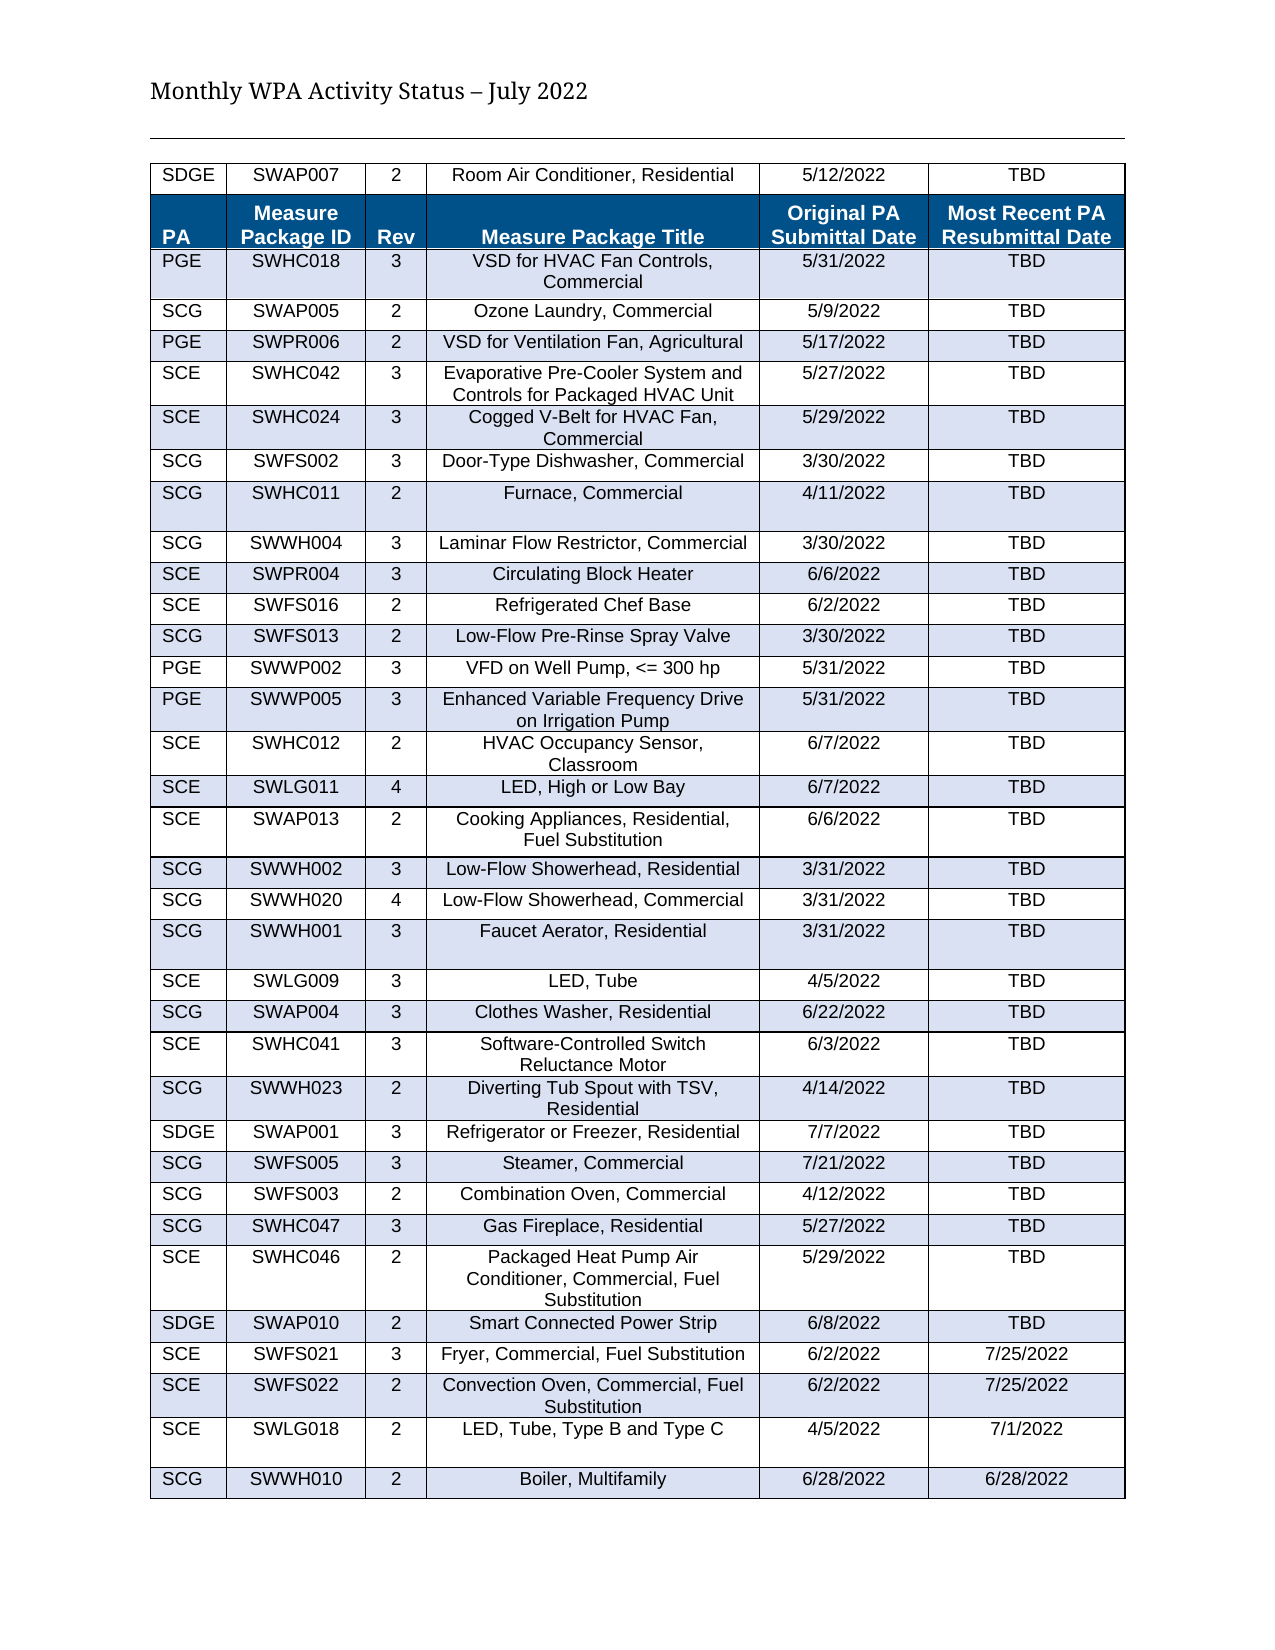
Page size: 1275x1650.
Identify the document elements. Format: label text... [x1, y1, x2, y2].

table_cell Measure Package Title [427, 195, 759, 248]
table_cell 5/31/2022 [760, 250, 928, 298]
table_cell Original PA Submittal Date [760, 195, 928, 248]
table_cell 2 [366, 808, 426, 856]
table_cell 2 [366, 1077, 426, 1120]
table_cell Fryer, Commercial, Fuel Substitution [427, 1343, 759, 1373]
table_cell 5/29/2022 [760, 1246, 928, 1310]
table_cell 3 [366, 406, 426, 449]
table_cell SCE [151, 563, 226, 593]
table_cell PGE [151, 331, 226, 361]
table_cell SCE [151, 594, 226, 624]
table_cell SWAP005 [227, 300, 365, 330]
table_cell TBD [929, 532, 1124, 562]
table_cell 2 [366, 1183, 426, 1213]
table_cell 2 [366, 1468, 426, 1498]
table_cell SWFS021 [227, 1343, 365, 1373]
table_cell SWFS002 [227, 450, 365, 481]
table_cell Refrigerator or Freezer, Residential [427, 1121, 759, 1151]
table_cell 3 [366, 1001, 426, 1031]
table_cell LED, Tube, Type B and Type C [427, 1418, 759, 1467]
table_cell 2 [366, 732, 426, 775]
table_cell 6/2/2022 [760, 1343, 928, 1373]
table_cell 7/1/2022 [929, 1418, 1124, 1467]
table_cell 3/31/2022 [760, 889, 928, 919]
table_cell Laminar Flow Restrictor, Commercial [427, 532, 759, 562]
table_cell TBD [929, 482, 1124, 531]
table_cell SWAP001 [227, 1121, 365, 1151]
table_cell 4 [366, 776, 426, 806]
table_cell SCG [151, 532, 226, 562]
table_cell Refrigerated Chef Base [427, 594, 759, 624]
table_cell Most Recent PA Resubmittal Date [929, 195, 1124, 248]
table_cell SWHC042 [227, 362, 365, 405]
table_cell SWWH004 [227, 532, 365, 562]
table_cell TBD [929, 1152, 1124, 1182]
table_cell 5/27/2022 [760, 362, 928, 405]
table_cell SCE [151, 776, 226, 806]
table_cell 3 [366, 688, 426, 731]
table_cell Cooking Appliances, Residential, Fuel Substitution [427, 808, 759, 856]
table_cell SWLG009 [227, 970, 365, 1000]
table_cell 2 [366, 482, 426, 531]
table_cell Software-Controlled Switch Reluctance Motor [427, 1033, 759, 1076]
table_cell SCE [151, 1418, 226, 1467]
table_cell 2 [366, 1374, 426, 1417]
table_cell 3/30/2022 [760, 450, 928, 481]
table_cell 5/31/2022 [760, 657, 928, 687]
table_cell 3/31/2022 [760, 920, 928, 969]
table_cell VSD for Ventilation Fan, Agricultural [427, 331, 759, 361]
table_cell SCE [151, 1033, 226, 1076]
table_cell SCG [151, 1215, 226, 1245]
table_cell SWWH023 [227, 1077, 365, 1120]
table_cell TBD [929, 1246, 1124, 1310]
table_cell 3 [366, 1343, 426, 1373]
table_cell Ozone Laundry, Commercial [427, 300, 759, 330]
table_cell 7/25/2022 [929, 1374, 1124, 1417]
table_cell SCG [151, 1001, 226, 1031]
table_cell SCG [151, 920, 226, 969]
table_cell 3 [366, 532, 426, 562]
table_cell PGE [151, 657, 226, 687]
table_cell SWFS016 [227, 594, 365, 624]
table_cell 7/21/2022 [760, 1152, 928, 1182]
table_cell 3 [366, 1152, 426, 1182]
table_cell SCE [151, 362, 226, 405]
table_cell 3/31/2022 [760, 858, 928, 888]
table_cell SCG [151, 625, 226, 656]
table_cell Measure Package ID [227, 195, 365, 248]
table_cell HVAC Occupancy Sensor, Classroom [427, 732, 759, 775]
table_cell 6/6/2022 [760, 563, 928, 593]
table_cell TBD [929, 1001, 1124, 1031]
table_cell SWHC011 [227, 482, 365, 531]
table_cell 4/14/2022 [760, 1077, 928, 1120]
table_cell 6/6/2022 [760, 808, 928, 856]
table_cell TBD [929, 594, 1124, 624]
table_cell TBD [929, 625, 1124, 656]
table_cell 3 [366, 657, 426, 687]
table_cell SCG [151, 1468, 226, 1498]
table_cell 6/7/2022 [760, 732, 928, 775]
table_cell SCE [151, 732, 226, 775]
table_cell TBD [929, 732, 1124, 775]
table_cell 3 [366, 362, 426, 405]
table_cell 3 [366, 1033, 426, 1076]
table_cell TBD [929, 889, 1124, 919]
table_cell SCE [151, 808, 226, 856]
table_cell SCG [151, 300, 226, 330]
table_cell TBD [929, 164, 1124, 194]
table_cell TBD [929, 1215, 1124, 1245]
table_cell 5/31/2022 [760, 688, 928, 731]
table_cell Packaged Heat Pump Air Conditioner, Commercial, Fuel Substitution [427, 1246, 759, 1310]
table_cell 5/12/2022 [760, 164, 928, 194]
table_cell TBD [929, 1077, 1124, 1120]
table_cell 6/22/2022 [760, 1001, 928, 1031]
table_cell 3 [366, 563, 426, 593]
table_cell Room Air Conditioner, Residential [427, 164, 759, 194]
table_cell TBD [929, 362, 1124, 405]
table_cell 3 [366, 970, 426, 1000]
table_cell Smart Connected Power Strip [427, 1311, 759, 1342]
table_cell SCG [151, 482, 226, 531]
table_cell 3 [366, 1215, 426, 1245]
table_cell SWAP004 [227, 1001, 365, 1031]
table_cell TBD [929, 808, 1124, 856]
table_cell TBD [929, 688, 1124, 731]
table_cell PA [151, 195, 226, 248]
table_cell SWFS005 [227, 1152, 365, 1182]
table_cell SCE [151, 1374, 226, 1417]
table_cell SWHC024 [227, 406, 365, 449]
table_cell 5/9/2022 [760, 300, 928, 330]
table_cell TBD [929, 406, 1124, 449]
table_cell VSD for HVAC Fan Controls, Commercial [427, 250, 759, 298]
table_cell PGE [151, 250, 226, 298]
table_cell TBD [929, 450, 1124, 481]
table_cell Enhanced Variable Frequency Drive on Irrigation Pump [427, 688, 759, 731]
table_cell SWWH002 [227, 858, 365, 888]
table_cell SCG [151, 450, 226, 481]
table_cell 6/28/2022 [760, 1468, 928, 1498]
table_cell 2 [366, 164, 426, 194]
table_cell Boiler, Multifamily [427, 1468, 759, 1498]
table_cell SWWP005 [227, 688, 365, 731]
table_cell Convection Oven, Commercial, Fuel Substitution [427, 1374, 759, 1417]
table_cell Cogged V-Belt for HVAC Fan, Commercial [427, 406, 759, 449]
table_cell SWAP013 [227, 808, 365, 856]
table_cell SWAP010 [227, 1311, 365, 1342]
table_cell Low-Flow Showerhead, Residential [427, 858, 759, 888]
table_cell SWHC047 [227, 1215, 365, 1245]
table_cell 5/29/2022 [760, 406, 928, 449]
table_cell 6/8/2022 [760, 1311, 928, 1342]
table_cell SWWP002 [227, 657, 365, 687]
table_cell 4/5/2022 [760, 1418, 928, 1467]
table_cell SWLG018 [227, 1418, 365, 1467]
table_cell 5/17/2022 [760, 331, 928, 361]
table_cell 3 [366, 250, 426, 298]
table_cell 6/7/2022 [760, 776, 928, 806]
table_cell SDGE [151, 1311, 226, 1342]
table_cell SWPR004 [227, 563, 365, 593]
table_cell SWHC012 [227, 732, 365, 775]
table_cell 3 [366, 920, 426, 969]
table_cell Rev [366, 195, 426, 248]
table_cell Steamer, Commercial [427, 1152, 759, 1182]
table_cell SCE [151, 970, 226, 1000]
table_cell 7/7/2022 [760, 1121, 928, 1151]
table_cell SWFS022 [227, 1374, 365, 1417]
table_cell SCE [151, 406, 226, 449]
table_cell 2 [366, 625, 426, 656]
table_cell 3 [366, 450, 426, 481]
table_cell SWWH001 [227, 920, 365, 969]
table_cell LED, Tube [427, 970, 759, 1000]
table_cell SWFS003 [227, 1183, 365, 1213]
table_cell TBD [929, 1121, 1124, 1151]
table_cell SWFS013 [227, 625, 365, 656]
table_cell 2 [366, 331, 426, 361]
table_cell TBD [929, 657, 1124, 687]
table_cell TBD [929, 1311, 1124, 1342]
table_cell SCE [151, 1343, 226, 1373]
table_cell SCG [151, 858, 226, 888]
table_cell 6/2/2022 [760, 1374, 928, 1417]
table_cell 4/11/2022 [760, 482, 928, 531]
table_cell SWWH020 [227, 889, 365, 919]
table_cell SCE [151, 1246, 226, 1310]
table_cell 4/12/2022 [760, 1183, 928, 1213]
table_cell TBD [929, 776, 1124, 806]
table_cell 3 [366, 1121, 426, 1151]
table_cell Furnace, Commercial [427, 482, 759, 531]
table_cell SWAP007 [227, 164, 365, 194]
table_cell Gas Fireplace, Residential [427, 1215, 759, 1245]
table_cell TBD [929, 300, 1124, 330]
table_cell 2 [366, 300, 426, 330]
table_cell SCG [151, 1183, 226, 1213]
table_cell SWLG011 [227, 776, 365, 806]
table_cell 3 [366, 858, 426, 888]
table_cell Clothes Washer, Residential [427, 1001, 759, 1031]
table_cell SCG [151, 1077, 226, 1120]
table_cell Diverting Tub Spout with TSV, Residential [427, 1077, 759, 1120]
table_cell SDGE [151, 1121, 226, 1151]
table_cell TBD [929, 563, 1124, 593]
table_cell TBD [929, 858, 1124, 888]
table_cell LED, High or Low Bay [427, 776, 759, 806]
table_cell 4 [366, 889, 426, 919]
table_cell TBD [929, 1033, 1124, 1076]
table_cell 2 [366, 1246, 426, 1310]
table_cell SWHC018 [227, 250, 365, 298]
table_cell 3/30/2022 [760, 532, 928, 562]
table_cell 6/28/2022 [929, 1468, 1124, 1498]
table_cell 5/27/2022 [760, 1215, 928, 1245]
table_cell 7/25/2022 [929, 1343, 1124, 1373]
table_cell Combination Oven, Commercial [427, 1183, 759, 1213]
table_cell TBD [929, 331, 1124, 361]
table_cell SWWH010 [227, 1468, 365, 1498]
table_cell Low-Flow Pre-Rinse Spray Valve [427, 625, 759, 656]
table_cell TBD [929, 970, 1124, 1000]
table_cell TBD [929, 250, 1124, 298]
table_cell 3/30/2022 [760, 625, 928, 656]
table_cell 6/3/2022 [760, 1033, 928, 1076]
table_cell SCG [151, 1152, 226, 1182]
table_cell TBD [929, 1183, 1124, 1213]
table_cell 2 [366, 1311, 426, 1342]
table_cell 4/5/2022 [760, 970, 928, 1000]
table_cell SWHC041 [227, 1033, 365, 1076]
table_cell SDGE [151, 164, 226, 194]
table_cell 2 [366, 594, 426, 624]
table_cell SWPR006 [227, 331, 365, 361]
table_cell Door-Type Dishwasher, Commercial [427, 450, 759, 481]
table_cell Faucet Aerator, Residential [427, 920, 759, 969]
table_cell Low-Flow Showerhead, Commercial [427, 889, 759, 919]
table_cell 6/2/2022 [760, 594, 928, 624]
table_cell Evaporative Pre-Cooler System and Controls for Packaged HVAC Unit [427, 362, 759, 405]
table_cell PGE [151, 688, 226, 731]
table_cell TBD [929, 920, 1124, 969]
table_cell 2 [366, 1418, 426, 1467]
table_cell Circulating Block Heater [427, 563, 759, 593]
table_cell SWHC046 [227, 1246, 365, 1310]
table_cell SCG [151, 889, 226, 919]
table_cell VFD on Well Pump, <= 300 hp [427, 657, 759, 687]
